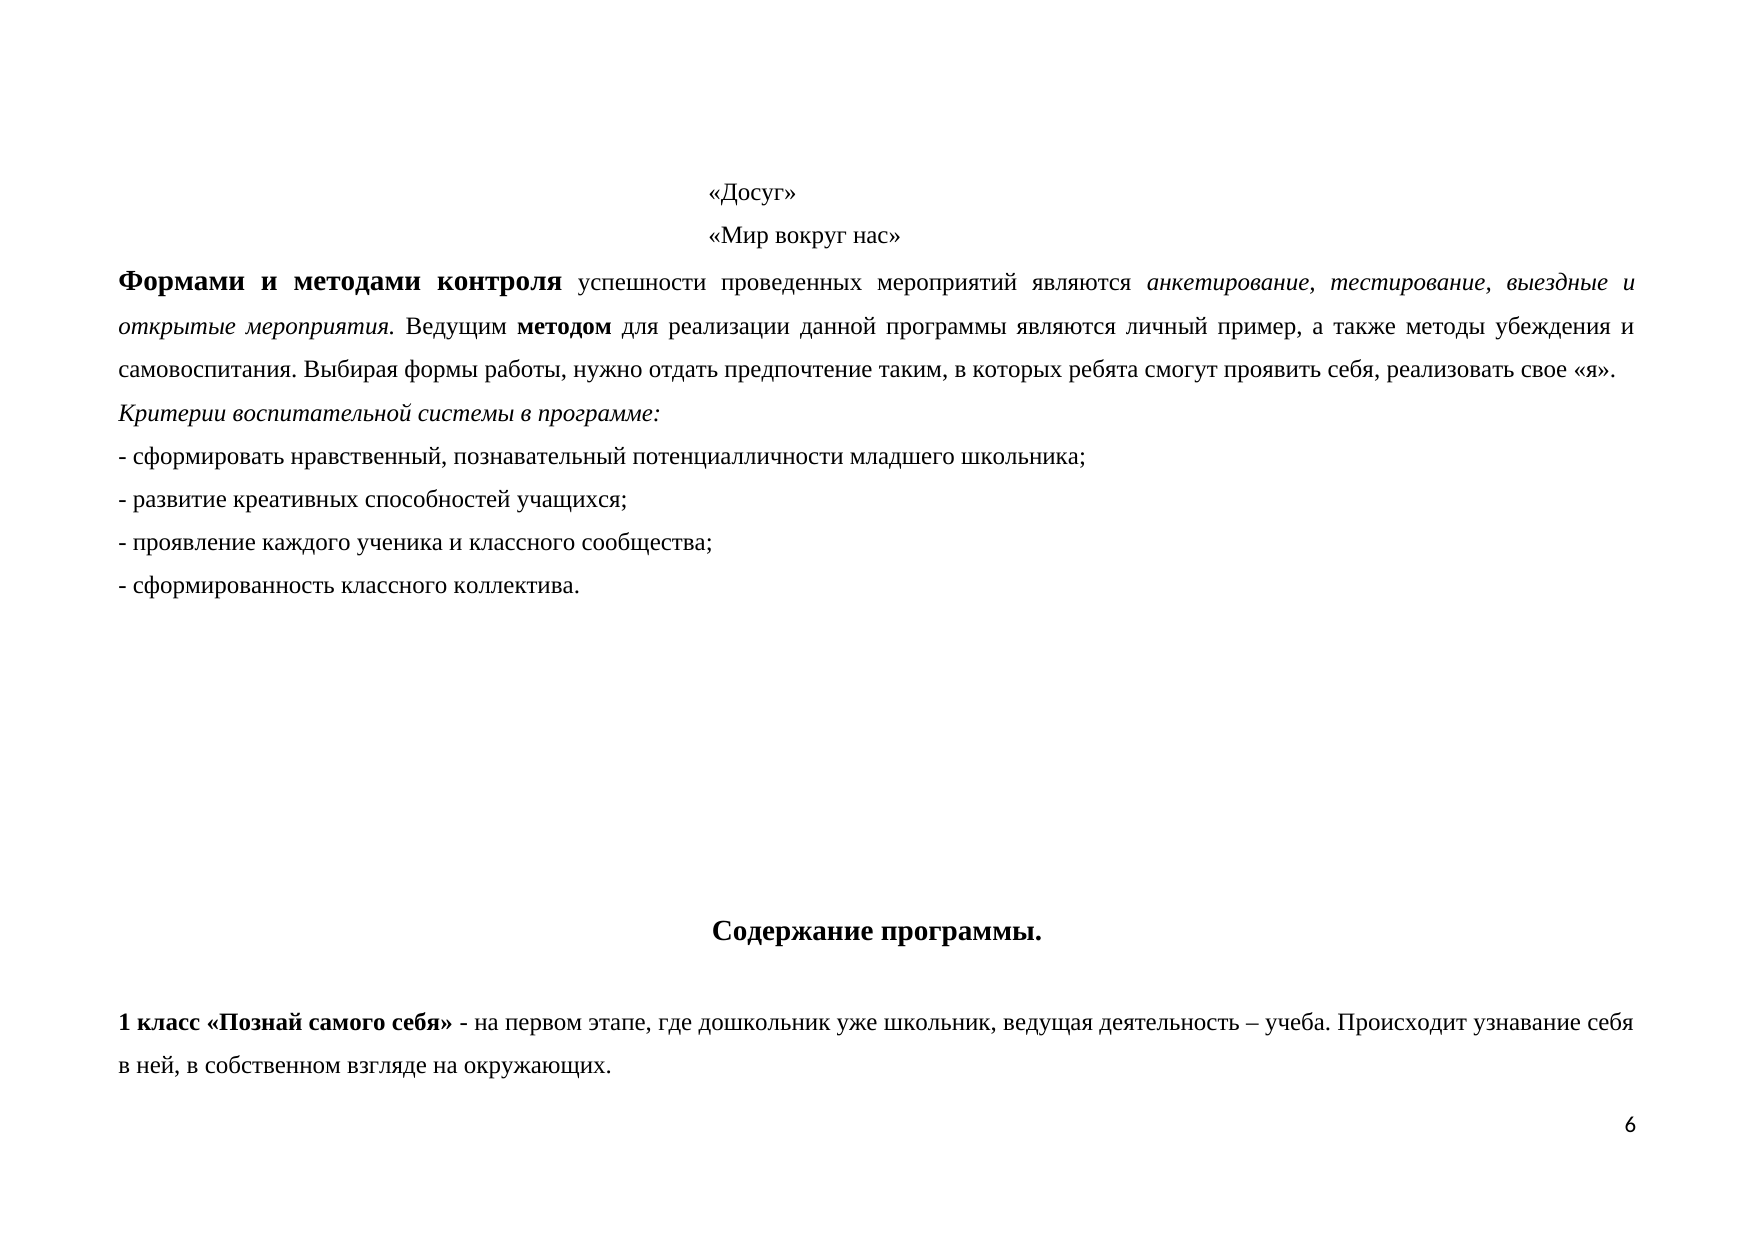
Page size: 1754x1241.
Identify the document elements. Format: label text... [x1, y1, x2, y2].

text Критерии воспитательной системы в программе: [118, 398, 1636, 426]
text - сформированность классного коллектива. [118, 570, 1636, 599]
text 1 класс «Познай самого себя» - на первом этапе, где дошкольник уже школьник, ведущая деятельность – учеба. Происходит узнавание себя в ней, в собственном взгляде на окружающих. [118, 1007, 1636, 1079]
text «Мир вокруг нас» [634, 220, 1644, 249]
text - развитие креативных способностей учащихся; [118, 484, 1636, 513]
text «Досуг» [634, 177, 1644, 206]
text - проявление каждого ученика и классного сообщества; [118, 527, 1636, 556]
text Содержание программы. [118, 913, 1636, 947]
text Формами и методами контроля успешности проведенных мероприятий являются анкетирование, тестирование, выездные и открытые мероприятия. Ведущим методом для реализации данной программы являются личный пример, а также методы убеждения и самовоспитания. Выбирая формы работы, нужно отдать предпочтение таким, в которых ребята смогут проявить себя, реализовать свое «я». [118, 263, 1636, 383]
text - сформировать нравственный, познавательный потенциалличности младшего школьника; [118, 441, 1636, 469]
